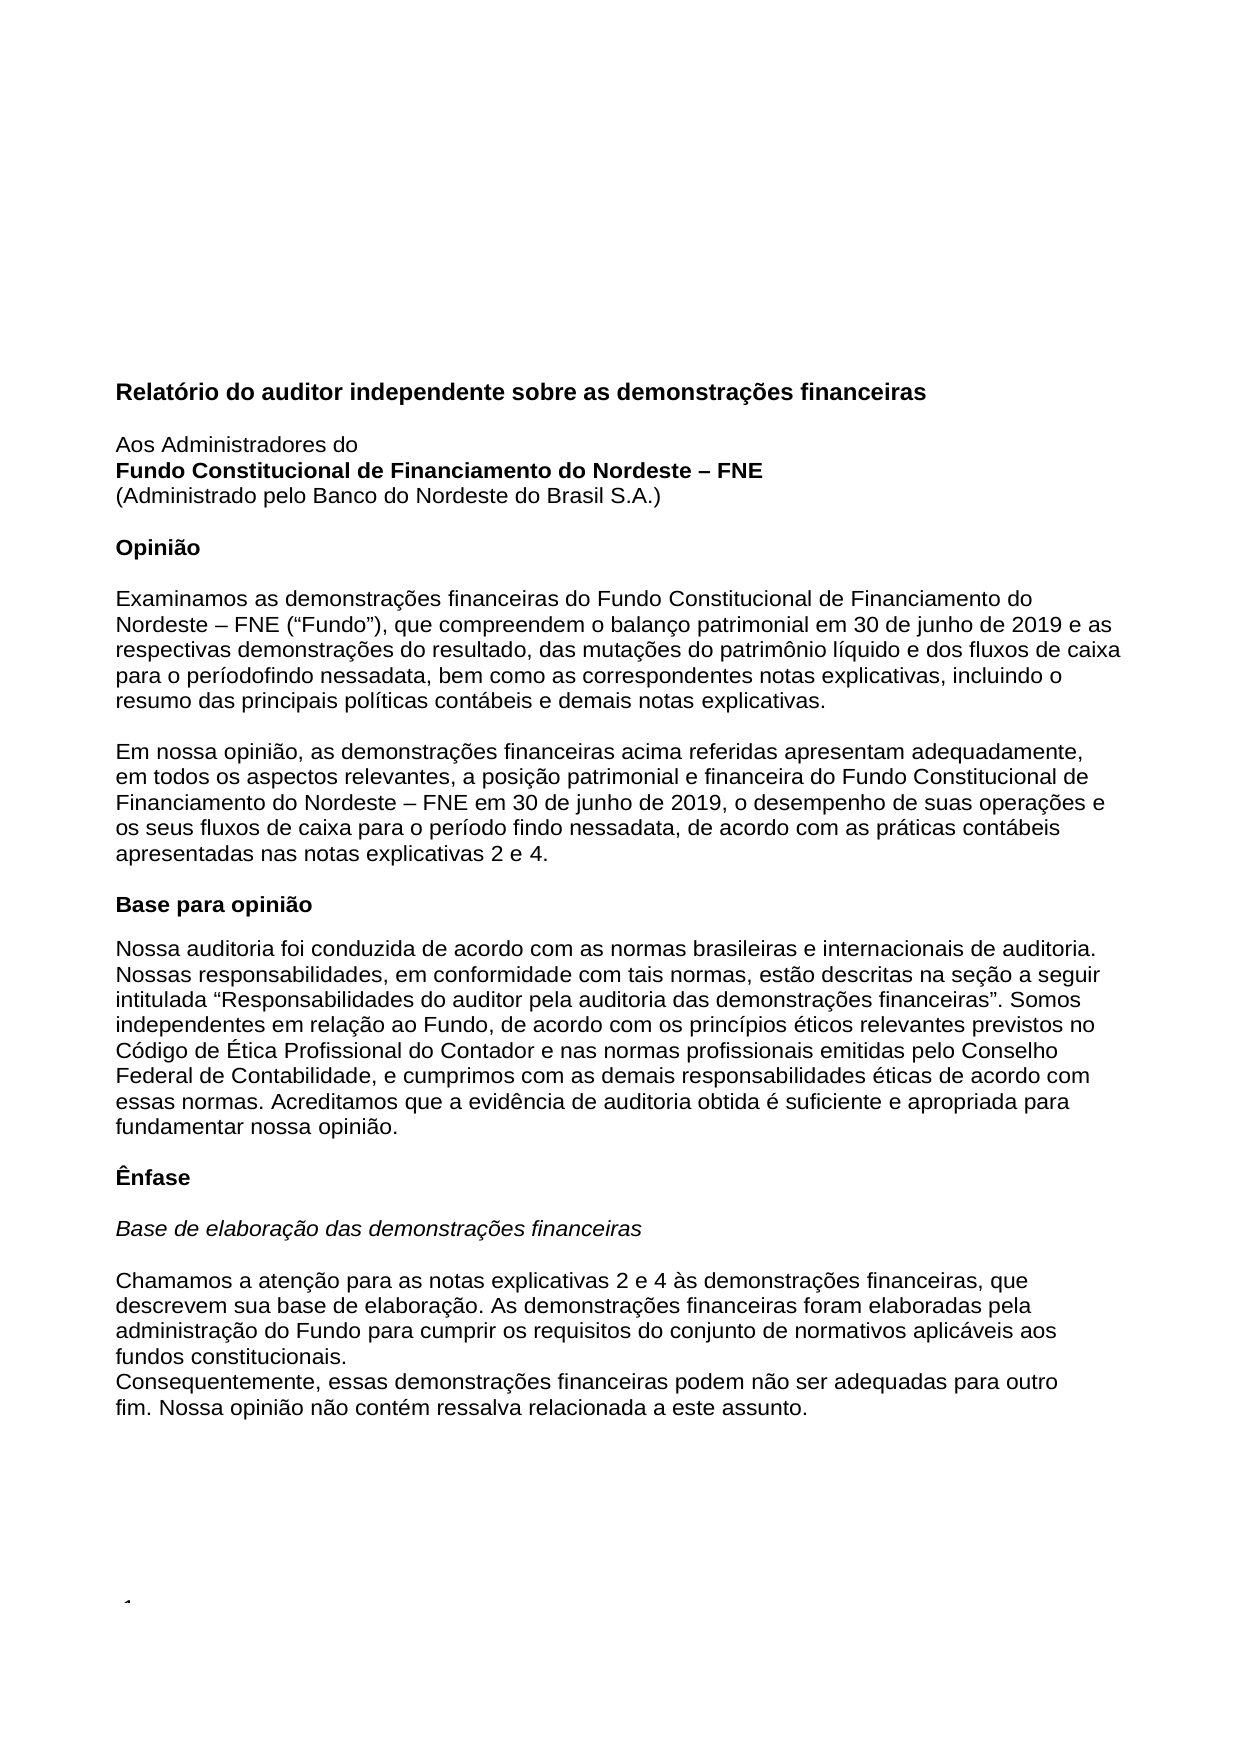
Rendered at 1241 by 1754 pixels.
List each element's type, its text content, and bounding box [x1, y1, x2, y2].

text Em nossa opinião, as demonstrações financeiras acima referidas apresentam adequadamente, em todos os aspectos relevantes, a posição patrimonial e financeira do Fundo Constitucional de Financiamento do Nordeste – FNE em 30 de junho de 2019, o desempenho de suas operações e os seus fluxos de caixa para o período findo nessadata, de acordo com as práticas contábeis apresentadas nas notas explicativas 2 e 4. [115, 739, 1111, 866]
text Base de elaboração das demonstrações financeiras [115, 1216, 1228, 1241]
text Relatório do auditor independente sobre as demonstrações financeiras [115, 378, 1228, 405]
text Base para opinião [115, 891, 1228, 917]
text (Administrado pelo Banco do Nordeste do Brasil S.A.) [115, 483, 1228, 508]
text Nossa auditoria foi conduzida de acordo com as normas brasileiras e internacionais de auditoria. Nossas responsabilidades, em conformidade com tais normas, estão descritas na seção a seguir intitulada “Responsabilidades do auditor pela auditoria das demonstrações financeiras”. Somos independentes em relação ao Fundo, de acordo com os princípios éticos relevantes previstos no Código de Ética Profissional do Contador e nas normas profissionais emitidas pelo Conselho Federal de Contabilidade, e cumprimos com as demais responsabilidades éticas de acordo com essas normas. Acreditamos que a evidência de auditoria obtida é suficiente e apropriada para fundamentar nossa opinião. [115, 936, 1117, 1139]
text Fundo Constitucional de Financiamento do Nordeste – FNE [115, 457, 1228, 483]
text Opinião [115, 534, 1228, 560]
text Chamamos a atenção para as notas explicativas 2 e 4 às demonstrações financeiras, que descrevem sua base de elaboração. As demonstrações financeiras foram elaboradas pela administração do Fundo para cumprir os requisitos do conjunto de normativos aplicáveis aos fundos constitucionais. [115, 1268, 1121, 1369]
text Consequentemente, essas demonstrações financeiras podem não ser adequadas para outro fim. Nossa opinião não contém ressalva relacionada a este assunto. [115, 1369, 1078, 1420]
text Aos Administradores do [115, 432, 1228, 457]
text Examinamos as demonstrações financeiras do Fundo Constitucional de Financiamento do Nordeste – FNE (“Fundo”), que compreendem o balanço patrimonial em 30 de junho de 2019 e as respectivas demonstrações do resultado, das mutações do patrimônio líquido e dos fluxos de caixa para o períodofindo nessadata, bem como as correspondentes notas explicativas, incluindo o resumo das principais políticas contábeis e demais notas explicativas. [115, 586, 1126, 713]
text Ênfase [115, 1165, 1228, 1190]
